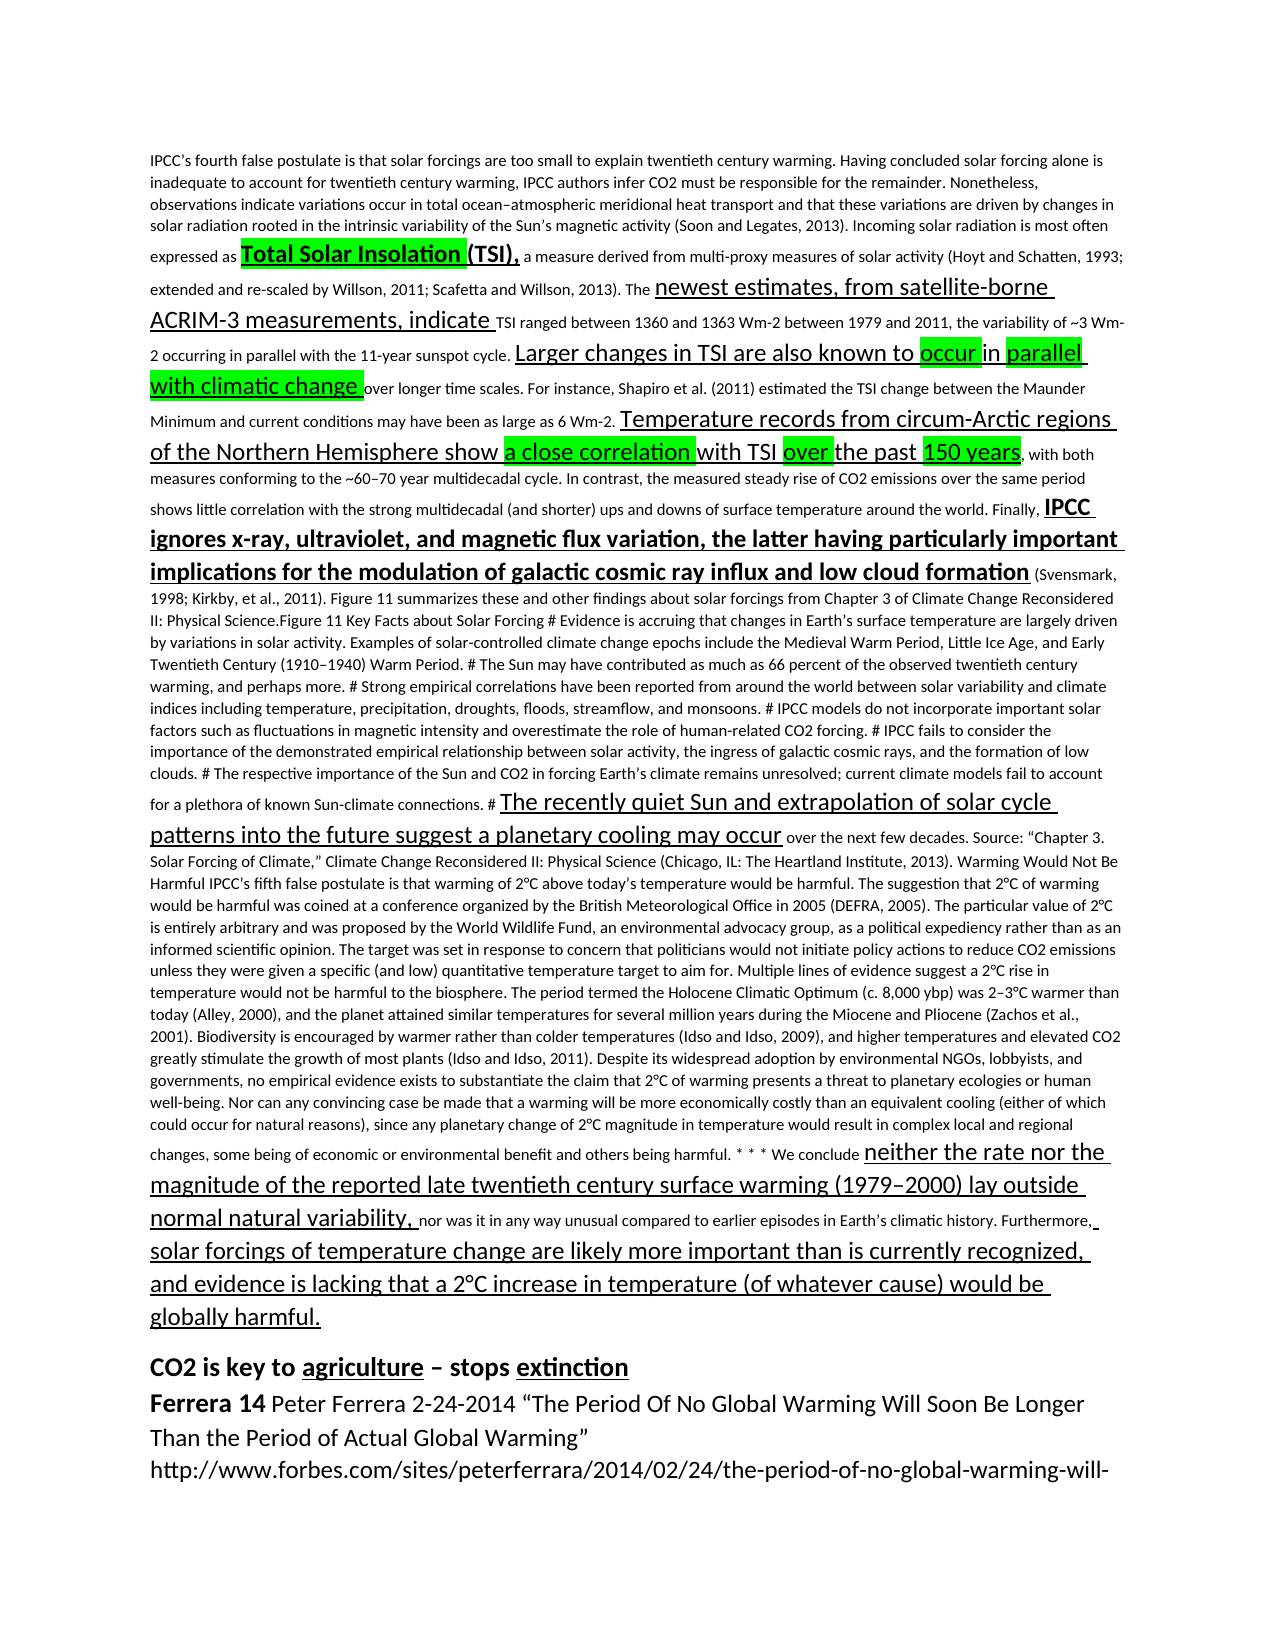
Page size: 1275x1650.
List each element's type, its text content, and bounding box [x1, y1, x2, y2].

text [150, 150, 1125, 550]
subtitle CO2 is key to agriculture – stops extinction [150, 1351, 1125, 1384]
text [150, 1386, 1125, 1485]
